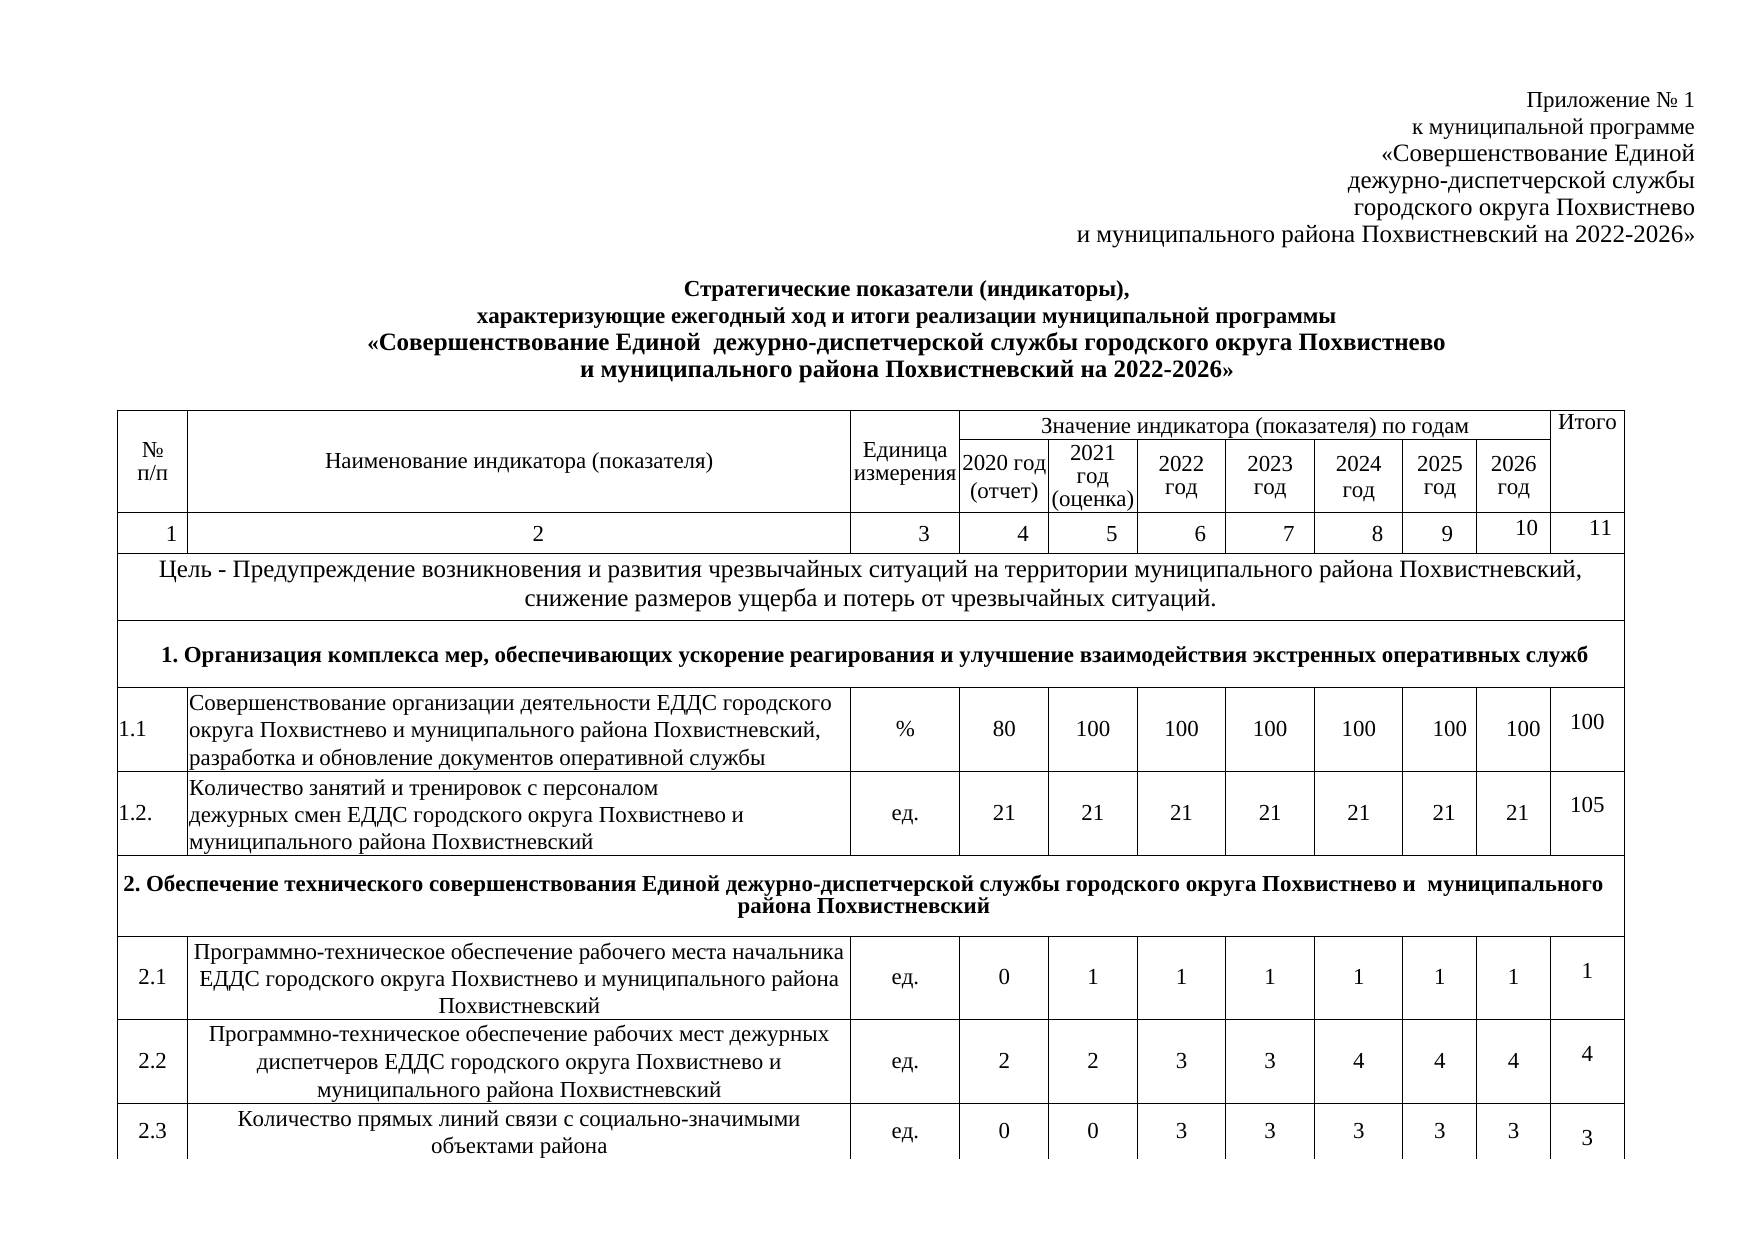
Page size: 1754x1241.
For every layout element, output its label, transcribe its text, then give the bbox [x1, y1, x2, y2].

table_cell 2025 год [1403, 440, 1476, 512]
table_cell Совершенствование организации деятельности ЕДДС городского округа Похвистнево и муниципального района Похвистневский, разработка и обновление документов оперативной службы [188, 688, 850, 771]
table_cell Количество прямых линий связи с социально-значимыми объектами района [188, 1104, 850, 1159]
table_cell 80 [960, 688, 1048, 771]
table_cell 21 [1403, 772, 1476, 854]
table_cell 4 [1403, 1020, 1476, 1103]
table_cell 2.3 [118, 1104, 187, 1159]
table_cell 100 [1049, 688, 1137, 771]
table_header Итого [1551, 411, 1624, 512]
table_cell ед. [851, 937, 959, 1019]
table_cell 8 [1315, 513, 1402, 553]
table_cell 21 [1226, 772, 1314, 854]
table_cell Количество занятий и тренировок с персоналом дежурных смен ЕДДС городского округа Похвистнево и муниципального района Похвистневский [188, 772, 850, 854]
table_cell Цель - Предупреждение возникновения и развития чрезвычайных ситуаций на территории муниципального района Похвистневский, снижение размеров ущерба и потерь от чрезвычайных ситуаций. [118, 554, 1624, 620]
table_cell 2.2 [118, 1020, 187, 1103]
table_cell 3 [1315, 1104, 1402, 1159]
table_cell 3 [1551, 1104, 1624, 1159]
table_cell 0 [960, 937, 1048, 1019]
table_cell 21 [1315, 772, 1402, 854]
table_cell 100 [1477, 688, 1550, 771]
table_cell 2023 год [1226, 440, 1314, 512]
table_cell 2 [1049, 1020, 1137, 1103]
text «Совершенствование Единой [118, 140, 1695, 167]
table_cell 3 [1226, 1104, 1314, 1159]
table_cell 21 [1477, 772, 1550, 854]
table_cell 1 [1477, 937, 1550, 1019]
table_cell 3 [1477, 1104, 1550, 1159]
table_cell % [851, 688, 959, 771]
table_cell 21 [960, 772, 1048, 854]
table_cell 1. Организация комплекса мер, обеспечивающих ускорение реагирования и улучшение взаимодействия экстренных оперативных служб [118, 621, 1624, 687]
table_header № п/п [118, 411, 187, 512]
text к муниципальной программе [118, 113, 1695, 140]
table_cell 2020 год (отчет) [960, 440, 1048, 512]
table_cell 2 [188, 513, 850, 553]
table_header Наименование индикатора (показателя) [188, 411, 850, 512]
table_cell 1 [1226, 937, 1314, 1019]
table_cell 0 [1049, 1104, 1137, 1159]
table_cell 4 [1315, 1020, 1402, 1103]
text дежурно-диспетчерской службы [118, 167, 1695, 194]
table_cell 4 [1477, 1020, 1550, 1103]
table_cell 2026 год [1477, 440, 1550, 512]
table_cell 3 [1226, 1020, 1314, 1103]
table_cell 1 [118, 513, 187, 553]
table_cell 4 [960, 513, 1048, 553]
table_cell 100 [1226, 688, 1314, 771]
text городского округа Похвистнево [118, 194, 1695, 221]
table_cell 3 [1138, 1020, 1225, 1103]
table_cell 5 [1049, 513, 1137, 553]
table_cell 6 [1138, 513, 1225, 553]
table_cell 3 [1403, 1104, 1476, 1159]
table_cell 3 [851, 513, 959, 553]
table_cell 10 [1477, 513, 1550, 553]
table_cell 21 [1138, 772, 1225, 854]
table_cell 1 [1049, 937, 1137, 1019]
table_cell 0 [960, 1104, 1048, 1159]
table_cell 1.2. [118, 772, 187, 854]
table_cell 1 [1138, 937, 1225, 1019]
table_cell 21 [1049, 772, 1137, 854]
text Приложение № 1 [118, 86, 1695, 113]
table_cell 100 [1315, 688, 1402, 771]
text «Совершенствование Единой дежурно-диспетчерской службы городского округа Похвистнево [118, 329, 1695, 356]
table_cell 11 [1551, 513, 1624, 553]
table_cell 9 [1403, 513, 1476, 553]
table_header Значение индикатора (показателя) по годам [960, 411, 1550, 439]
table_cell 1 [1315, 937, 1402, 1019]
table_cell 2. Обеспечение технического совершенствования Единой дежурно-диспетчерской службы городского округа Похвистнево и муниципального района Похвистневский [118, 856, 1624, 936]
table_cell Программно-техническое обеспечение рабочего места начальника ЕДДС городского округа Похвистнево и муниципального района Похвистневский [188, 937, 850, 1019]
table_cell Программно-техническое обеспечение рабочих мест дежурных диспетчеров ЕДДС городского округа Похвистнево и муниципального района Похвистневский [188, 1020, 850, 1103]
table_cell 2021 год (оценка) [1049, 440, 1137, 512]
text и муниципального района Похвистневский на 2022-2026» [118, 221, 1695, 248]
table_cell 7 [1226, 513, 1314, 553]
table_cell ед. [851, 1104, 959, 1159]
table_cell 1 [1551, 937, 1624, 1019]
table_cell 2 [960, 1020, 1048, 1103]
table_cell 100 [1403, 688, 1476, 771]
text Стратегические показатели (индикаторы), [118, 275, 1695, 302]
table_cell 2024 год [1315, 440, 1402, 512]
table_header Единица измерения [851, 411, 959, 512]
table_cell ед. [851, 1020, 959, 1103]
text характеризующие ежегодный ход и итоги реализации муниципальной программы [118, 302, 1695, 329]
table_cell 1 [1403, 937, 1476, 1019]
text и муниципального района Похвистневский на 2022-2026» [118, 356, 1695, 383]
table_cell 2.1 [118, 937, 187, 1019]
table_cell 3 [1138, 1104, 1225, 1159]
table_cell 105 [1551, 772, 1624, 854]
table_cell 2022 год [1138, 440, 1225, 512]
table_cell 4 [1551, 1020, 1624, 1103]
table_cell ед. [851, 772, 959, 854]
table_cell 1.1 [118, 688, 187, 771]
table_cell 100 [1551, 688, 1624, 771]
table_cell 100 [1138, 688, 1225, 771]
